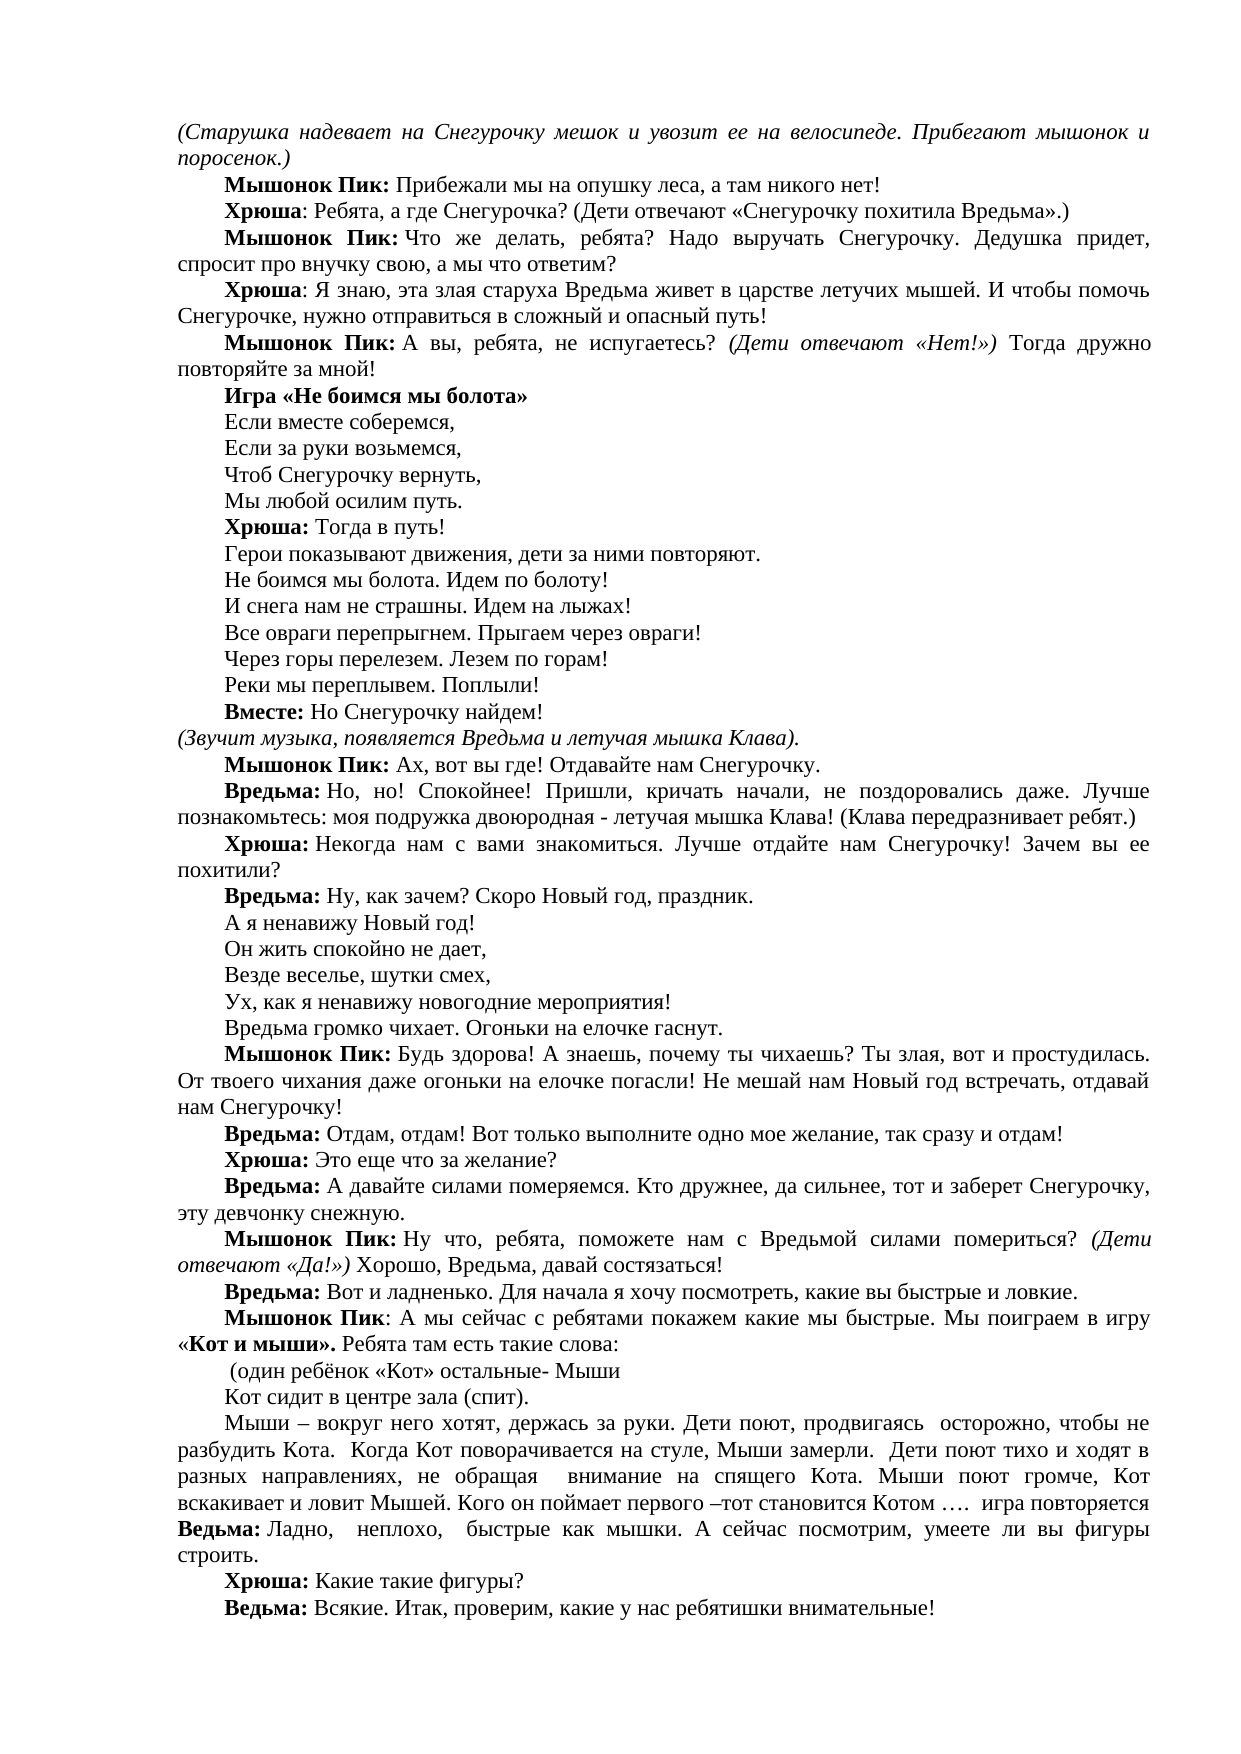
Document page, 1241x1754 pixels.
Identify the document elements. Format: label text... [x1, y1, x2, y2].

text Все овраги перепрыгнем. Прыгаем через овраги! [177, 619, 1152, 645]
text Вредьма: Отдам, отдам! Вот только выполните одно мое желание, так сразу и отдам! [177, 1119, 1152, 1146]
text Мышонок Пик: Прибежали мы на опушку леса, а там никого нет! [177, 171, 1152, 197]
text Мышонок Пик: А вы, ребята, не испугаетесь? (Дети отвечают «Нет!») Тогда дружно повторяйте за мной! [177, 329, 1152, 382]
text Хрюша: Я знаю, эта злая старуха Вредьма живет в царстве летучих мышей. И чтобы помочь Снегурочке, нужно отправиться в сложный и опасный путь! [177, 276, 1152, 329]
text Вредьма: А давайте силами померяемся. Кто дружнее, да сильнее, тот и заберет Снегурочку, эту девчонку снежную. [177, 1172, 1152, 1225]
text Мыши – вокруг него хотят, держась за руки. Дети поют, продвигаясь осторожно, чтобы не разбудить Кота. Когда Кот поворачивается на стуле, Мыши замерли. Дети поют тихо и ходят в разных направлениях, не обращая внимание на спящего Кота. Мыши поют громче, Кот вскакивает и ловит Мышей. Кого он поймает первого –тот становится Котом …. игра повторяется Ведьма: Ладно, неплохо, быстрые как мышки. А сейчас посмотрим, умеете ли вы фигуры строить. [177, 1409, 1152, 1568]
text Мышонок Пик: Будь здорова! А знаешь, почему ты чихаешь? Ты злая, вот и простудилась. От твоего чихания даже огоньки на елочке погасли! Не мешай нам Новый год встречать, отдавай нам Снегурочку! [177, 1041, 1152, 1119]
text Он жить спокойно не дает, [177, 935, 1152, 961]
text Вместе: Но Снегурочку найдем! [177, 698, 1152, 724]
text Вредьма: Вот и ладненько. Для начала я хочу посмотреть, какие вы быстрые и ловкие. [177, 1278, 1152, 1304]
text Вредьма: Ну, как зачем? Скоро Новый год, праздник. [177, 882, 1152, 909]
text Через горы перелезем. Лезем по горам! [177, 645, 1152, 672]
text Не боимся мы болота. Идем по болоту! [177, 566, 1152, 592]
text (Звучит музыка, появляется Вредьма и летучая мышка Клава). [177, 724, 1152, 751]
text Хрюша: Некогда нам с вами знакомиться. Лучше отдайте нам Снегурочку! Зачем вы ее похитили? [177, 830, 1152, 882]
text (Старушка надевает на Снегурочку мешок и увозит ее на велосипеде. Прибегают мышонок и поросенок.) [177, 118, 1152, 171]
text Герои показывают движения, дети за ними повторяют. [177, 540, 1152, 566]
text Вредьма: Но, но! Спокойнее! Пришли, кричать начали, не поздоровались даже. Лучше познакомьтесь: моя подружка двоюродная - летучая мышка Клава! (Клава передразнивает ребят.) [177, 777, 1152, 830]
text Мышонок Пик: А мы сейчас с ребятами покажем какие мы быстрые. Мы поиграем в игру «Кот и мыши». Ребята там есть такие слова: [177, 1304, 1152, 1357]
text Если вместе соберемся, [177, 408, 1152, 434]
text Мышонок Пик: Что же делать, ребята? Надо выручать Снегурочку. Дедушка придет, спросит про внучку свою, а мы что ответим? [177, 223, 1152, 276]
text Хрюша: Тогда в путь! [177, 513, 1152, 540]
text Ух, как я ненавижу новогодние мероприятия! [177, 988, 1152, 1014]
text Хрюша: Какие такие фигуры? [177, 1568, 1152, 1594]
text Вредьма громко чихает. Огоньки на елочке гаснут. [177, 1014, 1152, 1041]
text Игра «Не боимся мы болота» [177, 382, 1152, 408]
text И снега нам не страшны. Идем на лыжах! [177, 592, 1152, 619]
text Реки мы переплывем. Поплыли! [177, 672, 1152, 698]
text А я ненавижу Новый год! [177, 909, 1152, 935]
text Мышонок Пик: Ах, вот вы где! Отдавайте нам Снегурочку. [177, 751, 1152, 777]
text Если за руки возьмемся, [177, 434, 1152, 461]
text (один ребёнок «Кот» остальные- Мыши [177, 1357, 1152, 1383]
text Чтоб Снегурочку вернуть, [177, 461, 1152, 487]
text Хрюша: Это еще что за желание? [177, 1146, 1152, 1172]
text Кот сидит в центре зала (спит). [177, 1383, 1152, 1409]
text Хрюша: Ребята, а где Снегурочка? (Дети отвечают «Снегурочку похитила Вредьма».) [177, 197, 1152, 223]
text Ведьма: Всякие. Итак, проверим, какие у нас ребятишки внимательные! [177, 1594, 1152, 1620]
text Мышонок Пик: Ну что, ребята, поможете нам с Вредьмой силами помериться? (Дети отвечают «Да!») Хорошо, Вредьма, давай состязаться! [177, 1225, 1152, 1278]
text Везде веселье, шутки смех, [177, 961, 1152, 988]
text Мы любой осилим путь. [177, 487, 1152, 513]
